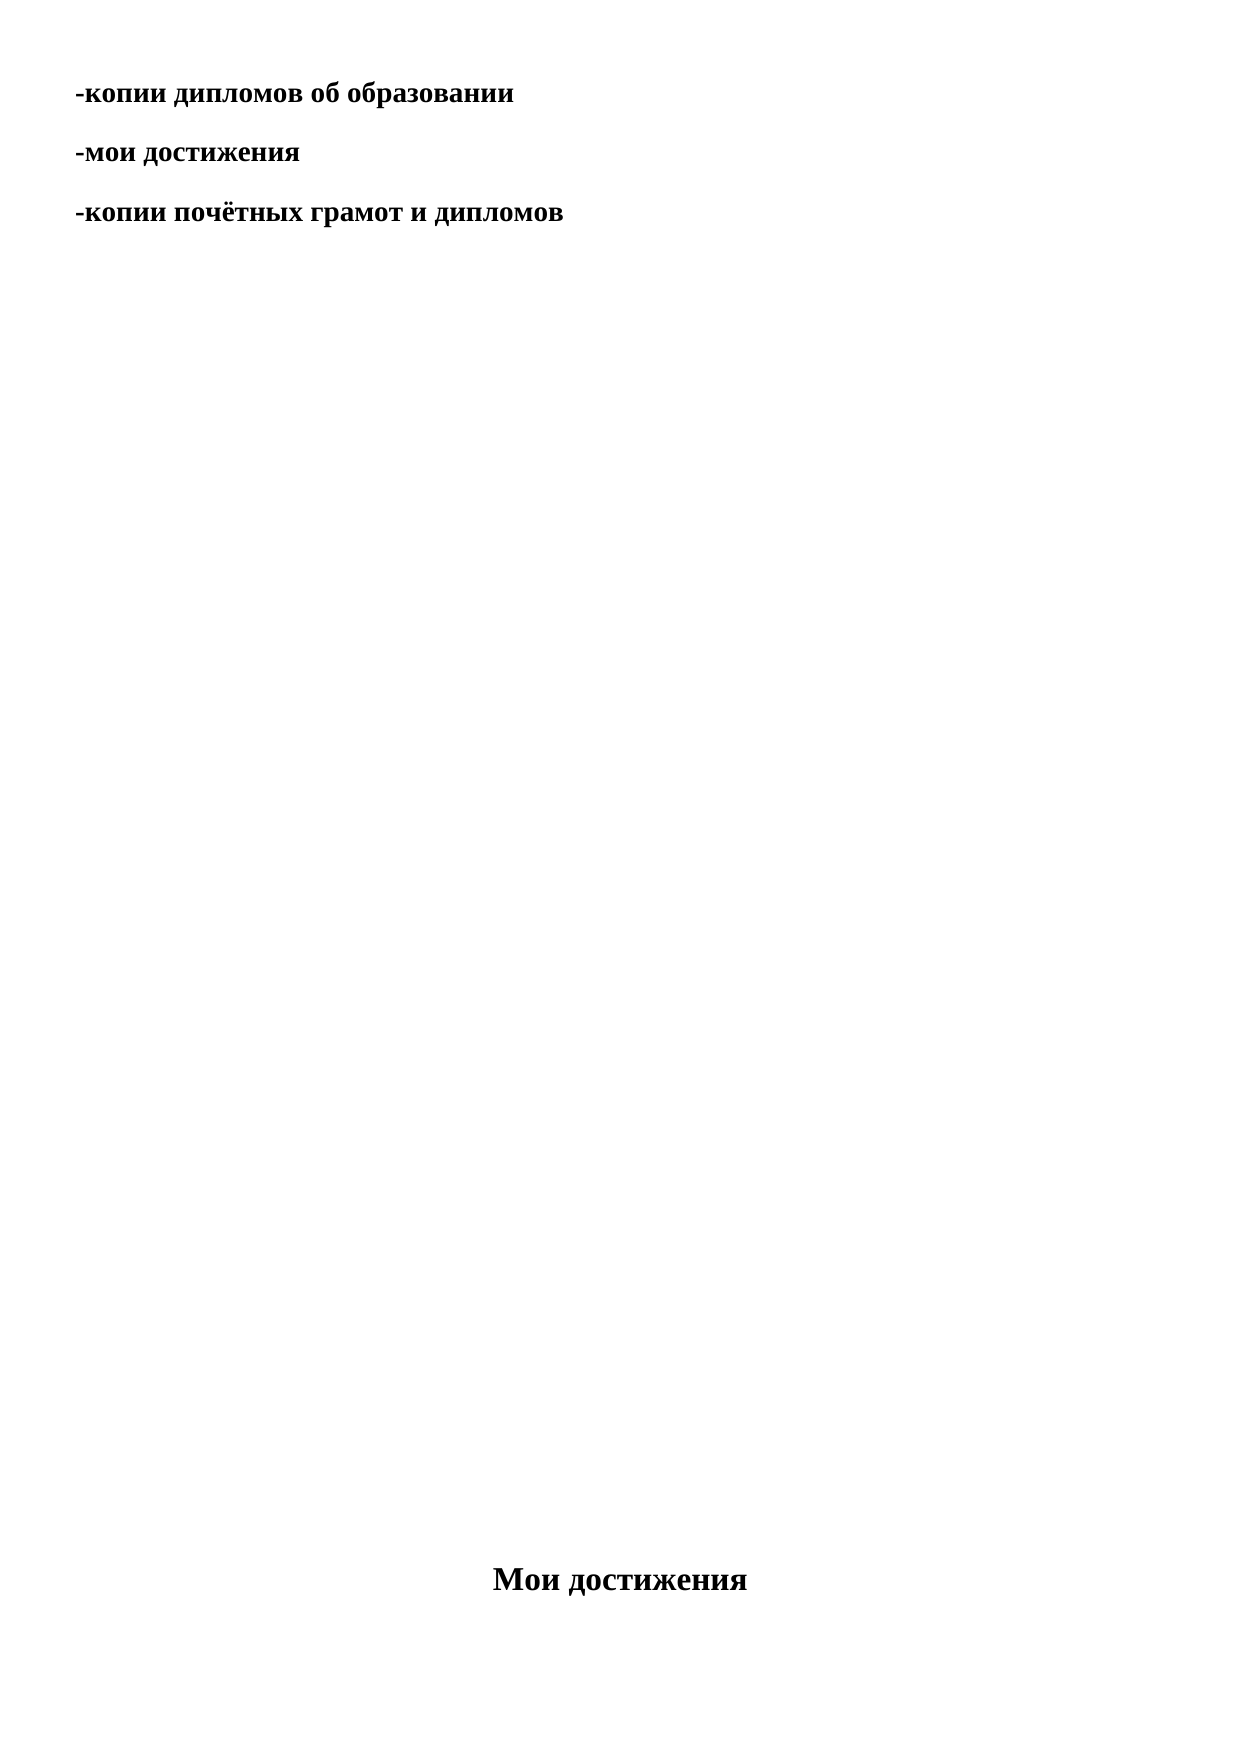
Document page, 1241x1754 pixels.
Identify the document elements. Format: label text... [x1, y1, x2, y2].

text -копии почётных грамот и дипломов [75, 194, 1165, 227]
text -копии дипломов об образовании [75, 75, 1165, 108]
text Мои достижения [75, 1559, 1165, 1598]
text -мои достижения [75, 134, 1165, 168]
